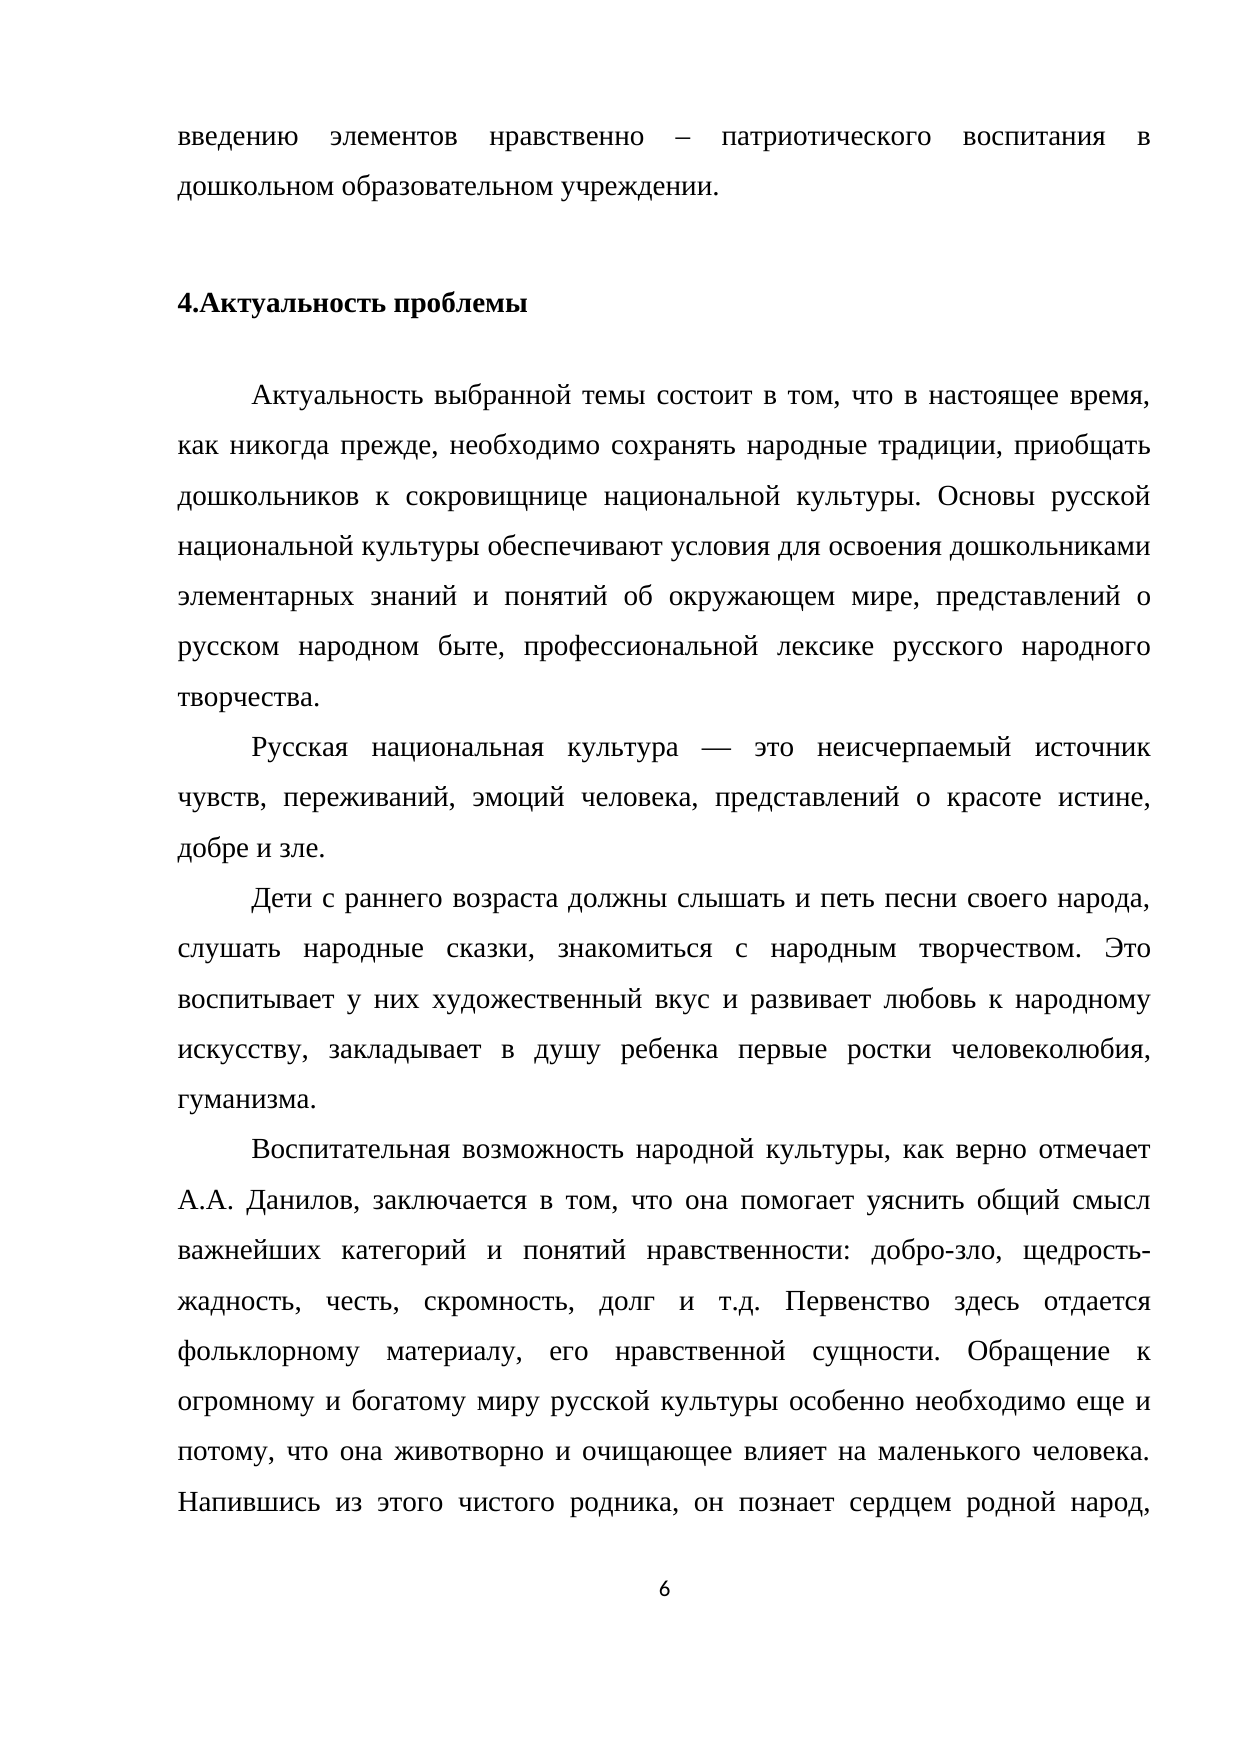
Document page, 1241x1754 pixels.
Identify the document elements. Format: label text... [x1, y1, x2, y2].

text Дети с раннего возраста должны слышать и петь песни своего народа, слушать народные сказки, знакомиться с народным творчеством. Это воспитывает у них художественный вкус и развивает любовь к народному искусству, закладывает в душу ребенка первые ростки человеколюбия, гуманизма. [177, 880, 1152, 1115]
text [177, 118, 1152, 202]
text Актуальность выбранной темы состоит в том, что в настоящее время, как никогда прежде, необходимо сохранять народные традиции, приобщать дошкольников к сокровищнице национальной культуры. Основы русской национальной культуры обеспечивают условия для освоения дошкольниками элементарных знаний и понятий об окружающем мире, представлений о русском народном быте, профессиональной лексике русского народного творчества. [177, 377, 1152, 712]
text 4.Актуальность проблемы [177, 285, 1152, 363]
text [177, 1132, 1152, 1517]
text Русская национальная культура — это неисчерпаемый источник чувств, переживаний, эмоций человека, представлений о красоте истине, добре и зле. [177, 729, 1152, 863]
